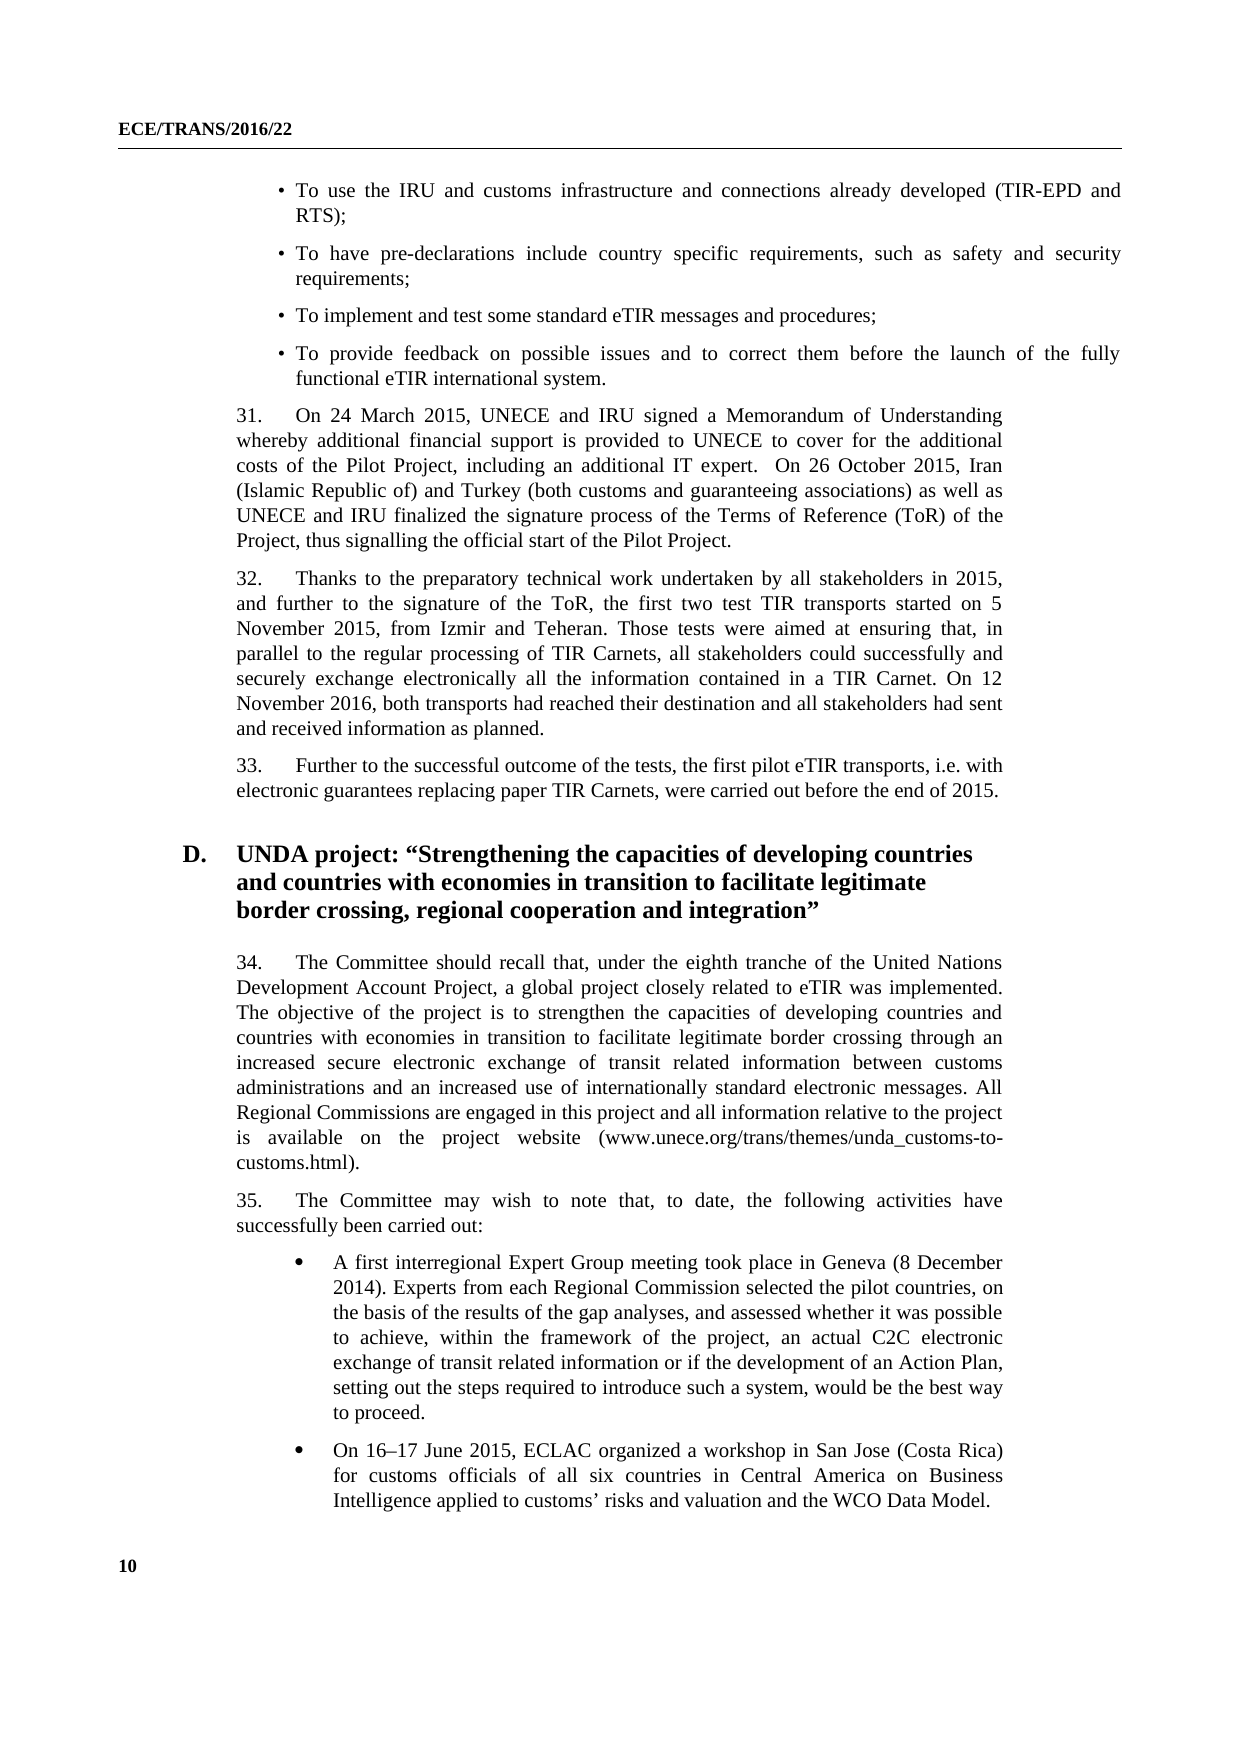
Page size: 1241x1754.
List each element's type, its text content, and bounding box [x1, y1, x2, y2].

list On 16–17 June 2015, ECLAC organized a workshop in San Jose (Costa Rica) for customs officials of all six countries in Central America on Business Intelligence applied to customs’ risks and valuation and the WCO Data Model. [295, 1437, 1004, 1512]
text 31. On 24 March 2015, UNECE and IRU signed a Memorandum of Understanding whereby additional financial support is provided to UNECE to cover for the additional costs of the Pilot Project, including an additional IT expert. On 26 October 2015, Iran (Islamic Republic of) and Turkey (both customs and guaranteeing associations) as well as UNECE and IRU finalized the signature process of the Terms of Reference (ToR) of the Project, thus signalling the official start of the Pilot Project. [236, 402, 1004, 552]
text 32. Thanks to the preparatory technical work undertaken by all stakeholders in 2015, and further to the signature of the ToR, the first two test TIR transports started on 5 November 2015, from Izmir and Teheran. Those tests were aimed at ensuring that, in parallel to the regular processing of TIR Carnets, all stakeholders could successfully and securely exchange electronically all the information contained in a TIR Carnet. On 12 November 2016, both transports had reached their destination and all stakeholders had sent and received information as planned. [236, 565, 1004, 740]
text To implement and test some standard eTIR messages and procedures; [278, 302, 1122, 327]
text To have pre-declarations include country specific requirements, such as safety and security requirements; [278, 240, 1122, 290]
text To use the IRU and customs infrastructure and connections already developed (TIR-EPD and RTS); [278, 177, 1122, 227]
list A first interregional Expert Group meeting took place in Geneva (8 December 2014). Experts from each Regional Commission selected the pilot countries, on the basis of the results of the gap analyses, and assessed whether it was possible to achieve, within the framework of the project, an actual C2C electronic exchange of transit related information or if the development of an Action Plan, setting out the steps required to introduce such a system, would be the best way to proceed. [295, 1249, 1004, 1424]
text 33. Further to the successful outcome of the tests, the first pilot eTIR transports, i.e. with electronic guarantees replacing paper TIR Carnets, were carried out before the end of 2015. [236, 752, 1004, 802]
text 34. The Committee should recall that, under the eighth tranche of the United Nations Development Account Project, a global project closely related to eTIR was implemented. The objective of the project is to strengthen the capacities of developing countries and countries with economies in transition to facilitate legitimate border crossing through an increased secure electronic exchange of transit related information between customs administrations and an increased use of internationally standard electronic messages. All Regional Commissions are engaged in this project and all information relative to the project is available on the project website (www.unece.org/trans/themes/unda_customs-to-customs.html). [236, 949, 1004, 1174]
text 35. The Committee may wish to note that, to date, the following activities have successfully been carried out: [236, 1187, 1004, 1237]
text D. UNDA project: “Strengthening the capacities of developing countries and countries with economies in transition to facilitate legitimate border crossing, regional cooperation and integration” [118, 840, 1004, 924]
text To provide feedback on possible issues and to correct them before the launch of the fully functional eTIR international system. [278, 340, 1122, 390]
